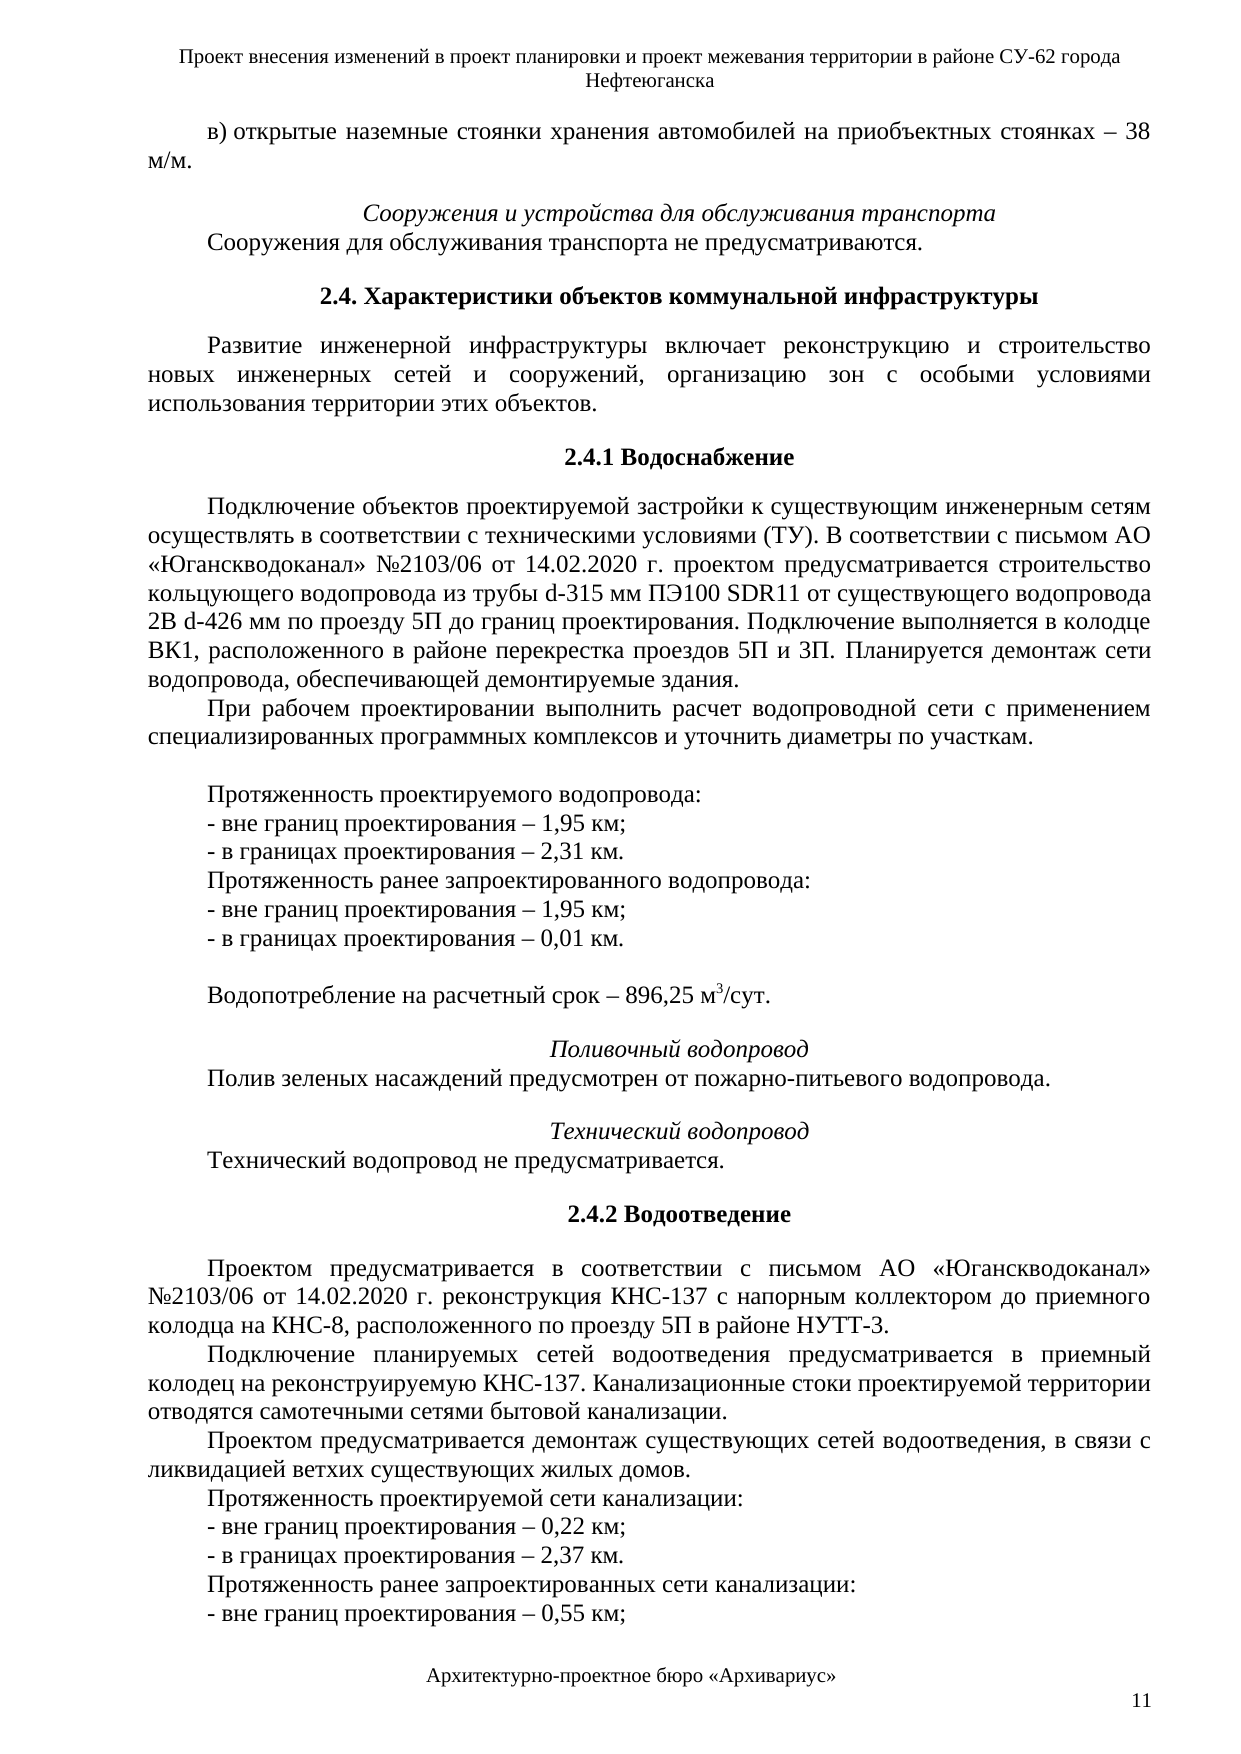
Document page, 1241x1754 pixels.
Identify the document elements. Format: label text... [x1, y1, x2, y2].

text При рабочем проектировании выполнить расчет водопроводной сети с применением специализированных программных комплексов и уточнить диаметры по участкам. [148, 693, 1152, 750]
text Водопотребление на расчетный срок – 896,25 м3/сут. [148, 980, 1152, 1009]
text Протяженность ранее запроектированного водопровода: [148, 865, 1152, 894]
text Технический водопровод не предусматривается. [148, 1145, 1152, 1174]
text - в границах проектирования – 2,37 км. [148, 1540, 1152, 1569]
text Поливочный водопровод [148, 1034, 1152, 1063]
text Технический водопровод [148, 1116, 1152, 1145]
text 2.4.1 Водоснабжение [148, 442, 1152, 471]
text Подключение планируемых сетей водоотведения предусматривается в приемный колодец на реконструируемую КНС-137. Канализационные стоки проектируемой территории отводятся самотечными сетями бытовой канализации. [148, 1339, 1152, 1425]
text Сооружения для обслуживания транспорта не предусматриваются. [148, 227, 1152, 256]
text Развитие инженерной инфраструктуры включает реконструкцию и строительство новых инженерных сетей и сооружений, организацию зон с особыми условиями использования территории этих объектов. [148, 331, 1152, 417]
text Полив зеленых насаждений предусмотрен от пожарно-питьевого водопровода. [148, 1063, 1152, 1091]
text Протяженность проектируемой сети канализации: [148, 1483, 1152, 1511]
text - вне границ проектирования – 1,95 км; [148, 808, 1152, 836]
text Подключение объектов проектируемой застройки к существующим инженерным сетям осуществлять в соответствии с техническими условиями (ТУ). В соответствии с письмом АО «Юганскводоканал» №2103/06 от 14.02.2020 г. проектом предусматривается строительство кольцующего водопровода из трубы d-315 мм ПЭ100 SDR11 от существующего водопровода 2В d-426 мм по проезду 5П до границ проектирования. Подключение выполняется в колодце ВК1, расположенного в районе перекрестка проездов 5П и 3П. Планируется демонтаж сети водопровода, обеспечивающей демонтируемые здания. [148, 491, 1152, 693]
text Сооружения и устройства для обслуживания транспорта [148, 198, 1152, 227]
text 2.4. Характеристики объектов коммунальной инфраструктуры [148, 281, 1152, 310]
text - в границах проектирования – 2,31 км. [148, 836, 1152, 865]
text 2.4.2 Водоотведение [148, 1199, 1152, 1228]
text Проектом предусматривается демонтаж существующих сетей водоотведения, в связи с ликвидацией ветхих существующих жилых домов. [148, 1425, 1152, 1483]
text - вне границ проектирования – 0,55 км; [148, 1598, 1152, 1626]
text Протяженность ранее запроектированных сети канализации: [148, 1569, 1152, 1598]
text в) открытые наземные стоянки хранения автомобилей на приобъектных стоянках – 38 м/м. [148, 116, 1152, 173]
text - в границах проектирования – 0,01 км. [148, 923, 1152, 951]
text - вне границ проектирования – 0,22 км; [148, 1511, 1152, 1540]
text Протяженность проектируемого водопровода: [148, 779, 1152, 808]
text - вне границ проектирования – 1,95 км; [148, 894, 1152, 923]
text Проектом предусматривается в соответствии с письмом АО «Юганскводоканал» №2103/06 от 14.02.2020 г. реконструкция КНС-137 с напорным коллектором до приемного колодца на КНС-8, расположенного по проезду 5П в районе НУТТ-3. [148, 1253, 1152, 1339]
